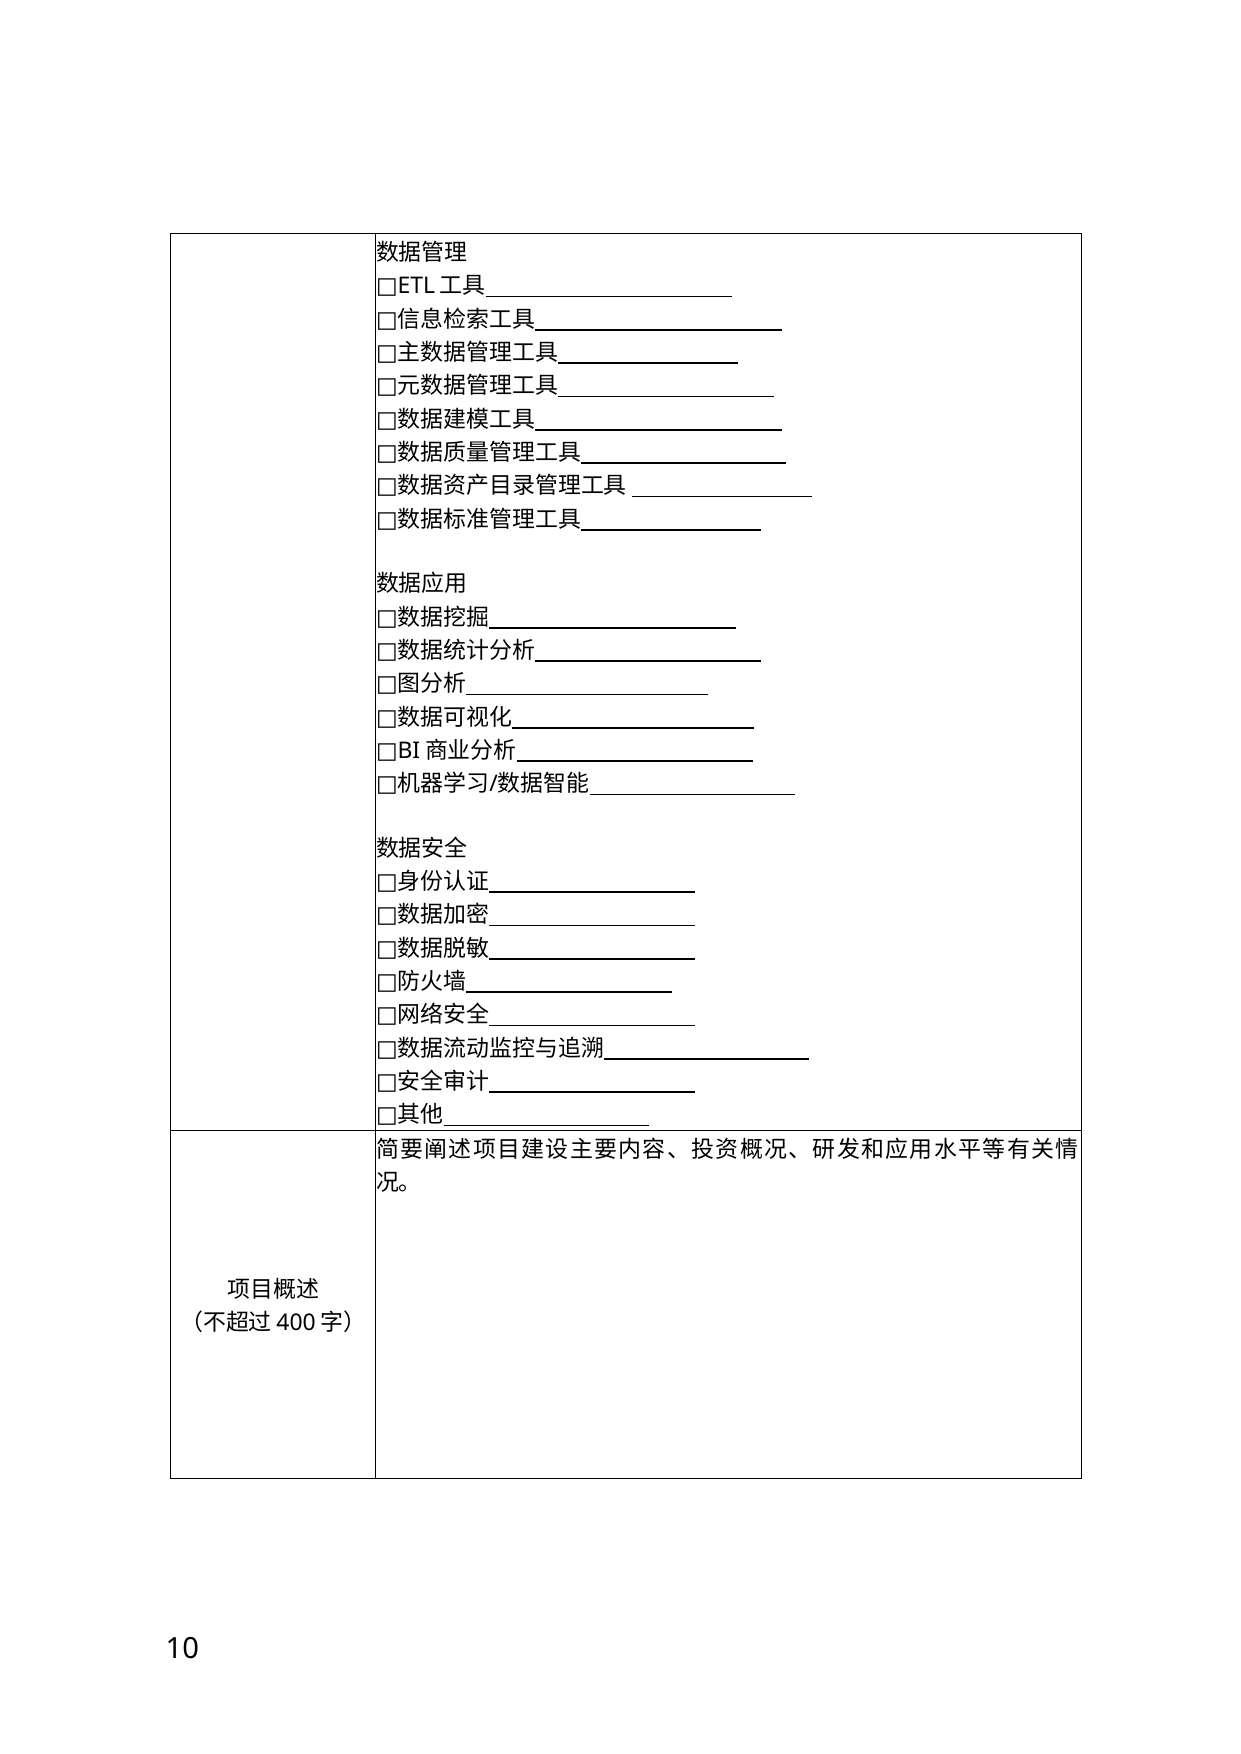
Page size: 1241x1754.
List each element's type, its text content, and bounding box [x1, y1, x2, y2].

table_cell 项目概述 （不超过400字） [171, 1131, 375, 1478]
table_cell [171, 234, 375, 1129]
table_cell 简要阐述项目建设主要内容、投资概况、研发和应用水平等有关情况。 [376, 1131, 1081, 1478]
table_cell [376, 234, 1081, 1129]
